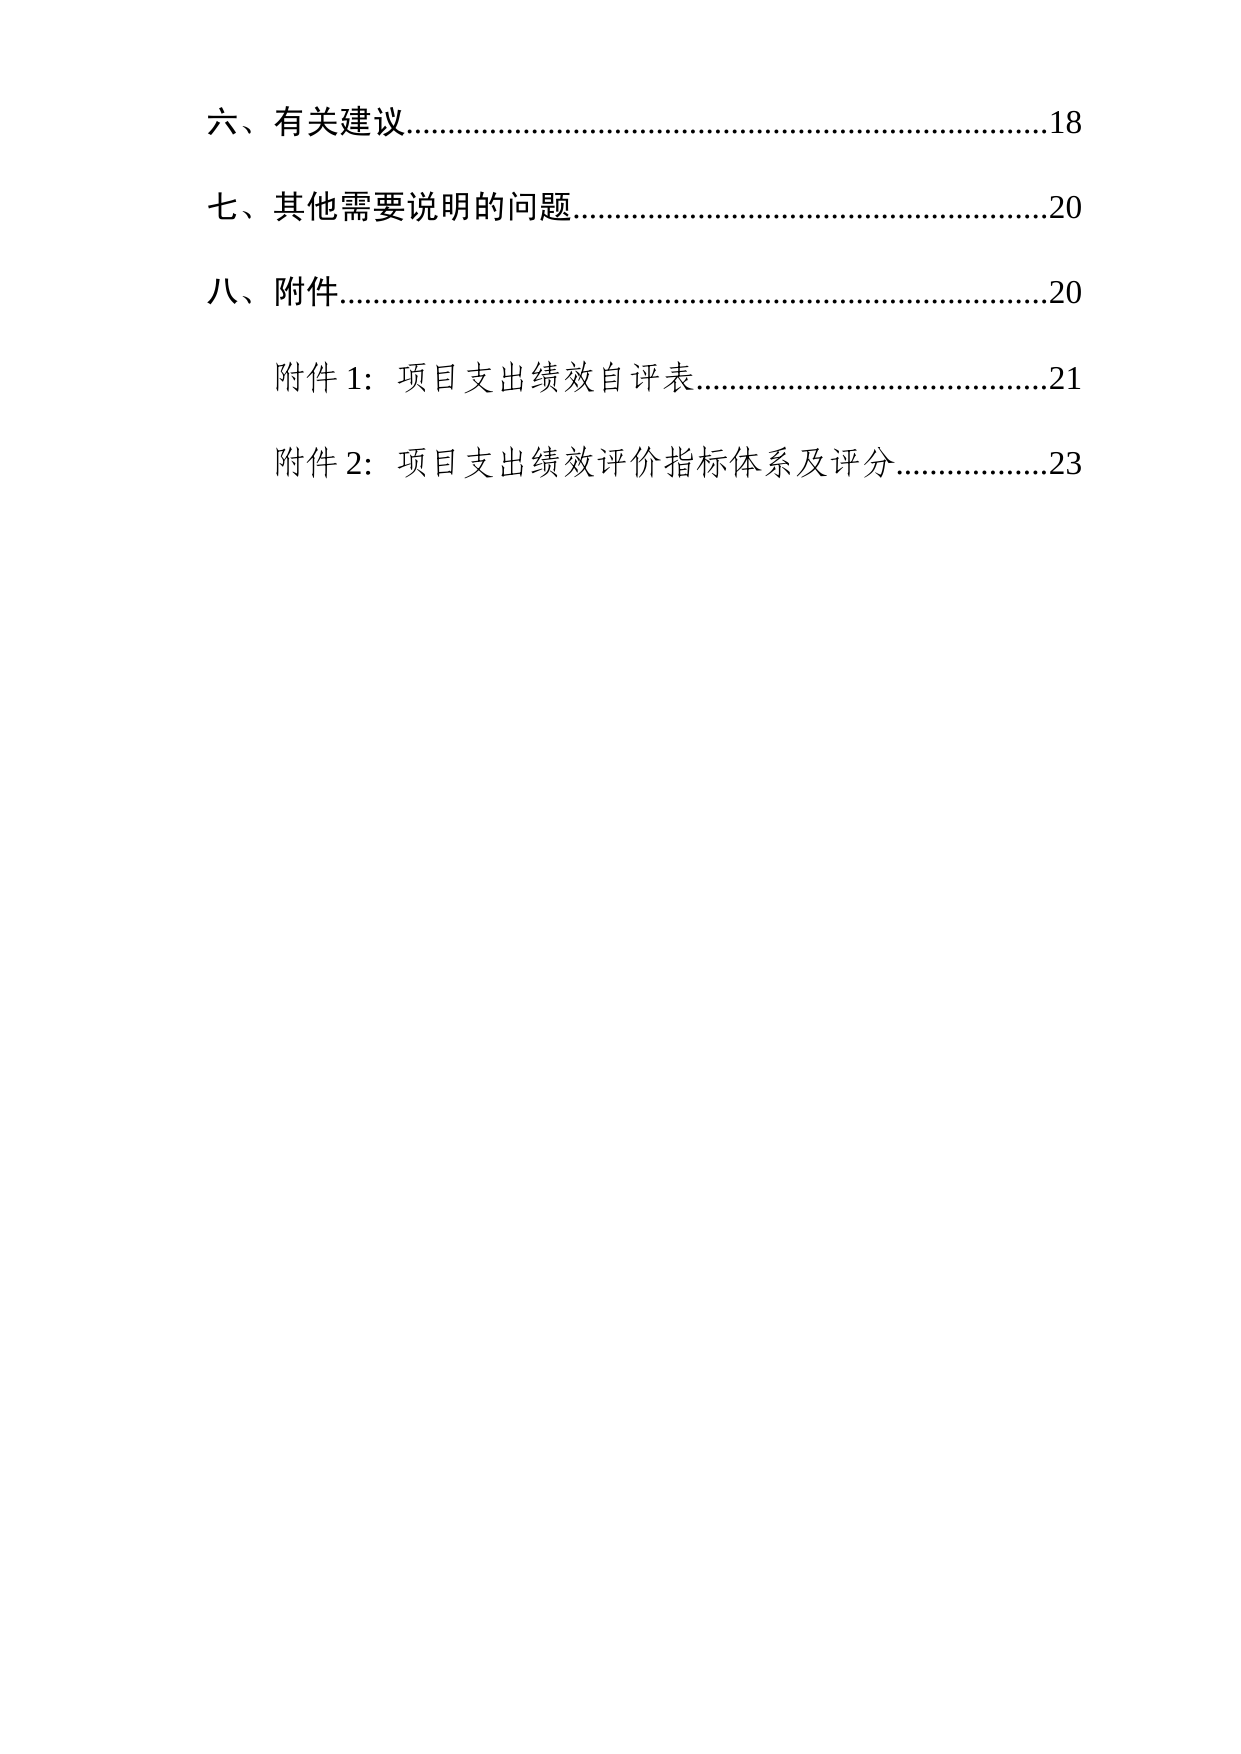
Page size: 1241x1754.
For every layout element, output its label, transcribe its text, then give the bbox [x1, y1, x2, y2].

text 附件2：项目支出绩效评价指标体系及评分 23 [272, 429, 1082, 494]
text 六、有关建议 18 [206, 88, 1082, 153]
text 八、附件 20 [206, 258, 1082, 323]
text 附件1：项目支出绩效自评表 21 [272, 343, 1082, 408]
text 七、其他需要说明的问题 20 [206, 173, 1082, 238]
